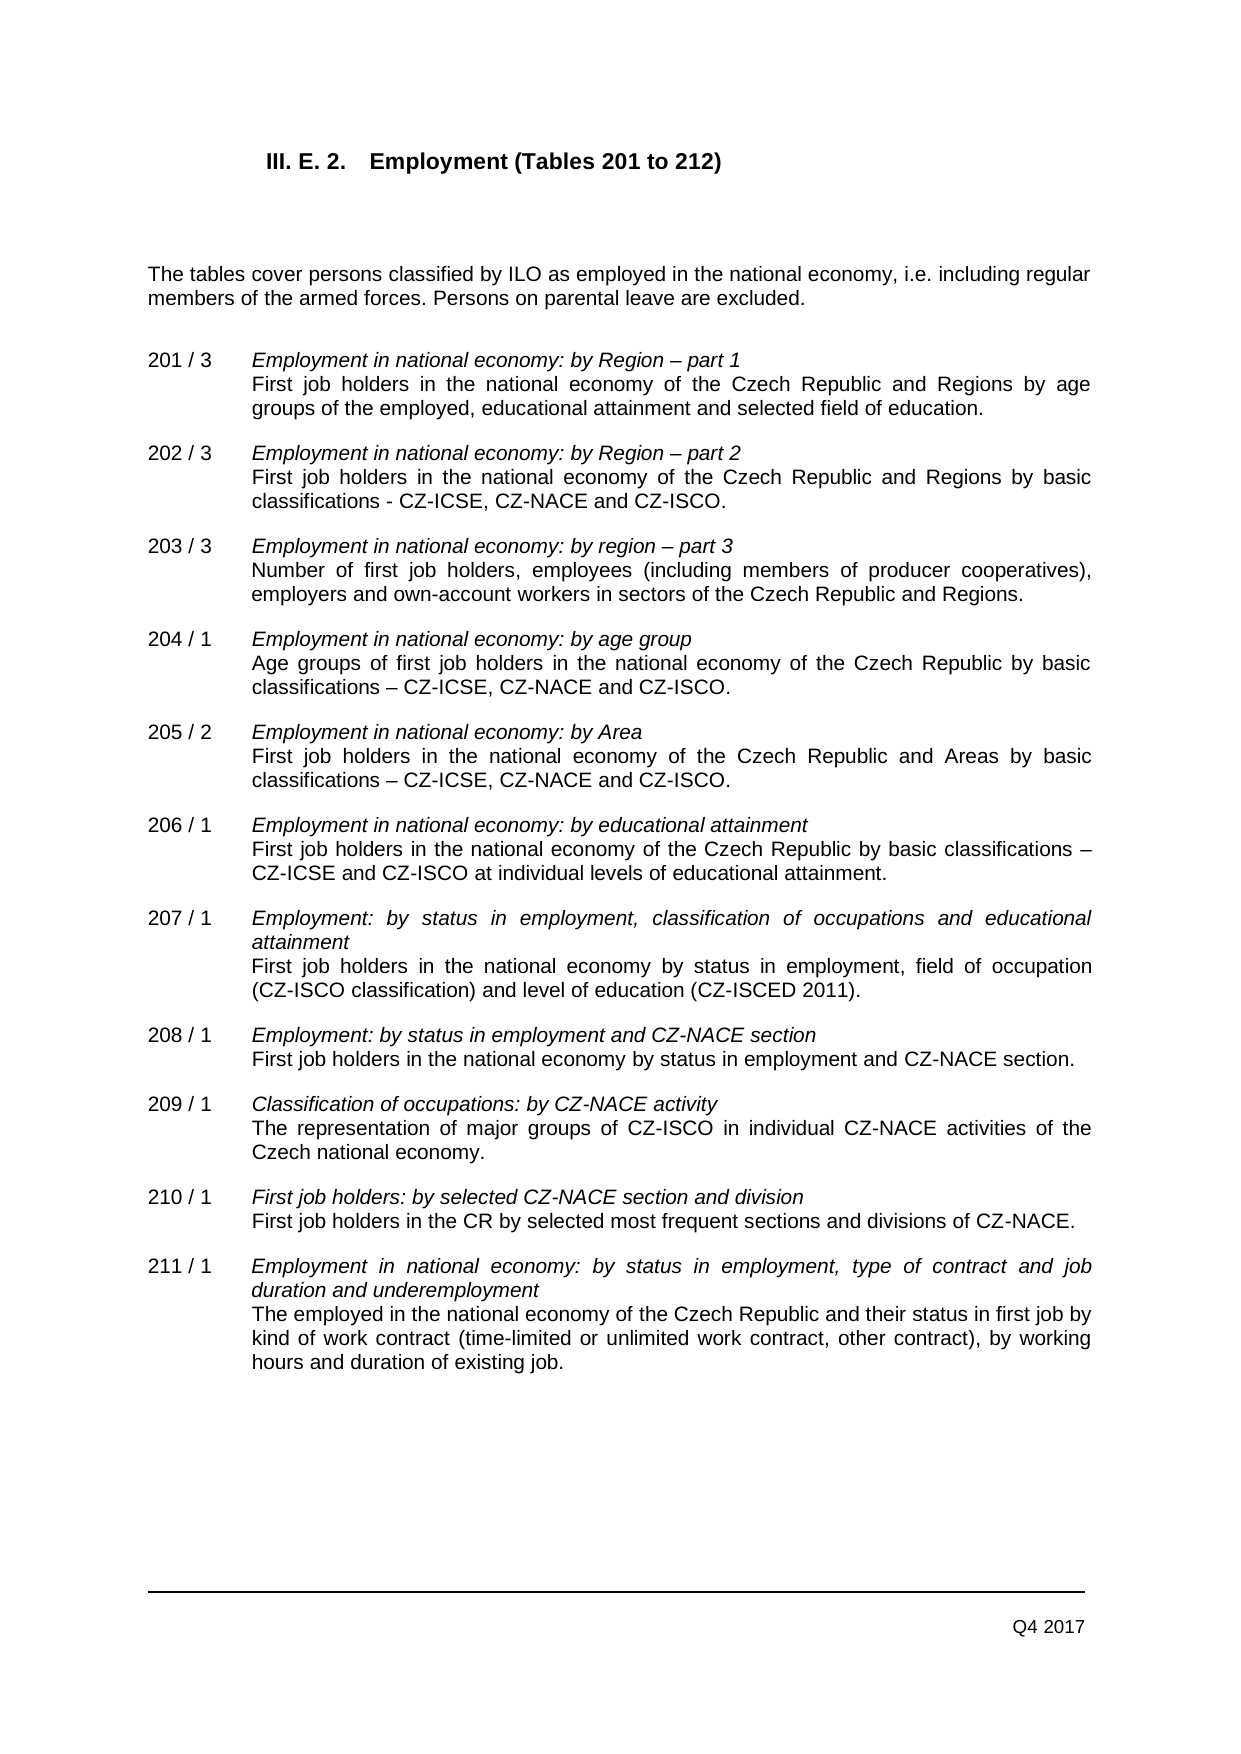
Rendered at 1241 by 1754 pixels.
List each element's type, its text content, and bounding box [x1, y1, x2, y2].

text 203 / 3 Employment in national economy: by region – part 3 [148, 534, 1092, 558]
text First job holders in the national economy of the Czech Republic and Regions by age groups of the employed, educational attainment and selected field of education. [252, 372, 1092, 420]
text 211 / 1 Employment in national economy: by status in employment, type of contract and job duration and underemployment [148, 1254, 1092, 1302]
text First job holders in the national economy of the Czech Republic and Regions by basic classifications - CZ-ICSE, CZ-NACE and CZ-ISCO. [252, 465, 1092, 513]
text First job holders in the national economy of the Czech Republic by basic classifications –CZ-ICSE and CZ-ISCO at individual levels of educational attainment. [252, 837, 1092, 885]
text First job holders in the national economy by status in employment, field of occupation (CZ-ISCO classification) and level of education (CZ-ISCED 2011). [251, 954, 1092, 1002]
text First job holders in the CR by selected most frequent sections and divisions of CZ-NACE. [252, 1209, 1092, 1233]
text 205 / 2 Employment in national economy: by Area [148, 720, 1092, 744]
text 206 / 1 Employment in national economy: by educational attainment [148, 813, 1092, 837]
text First job holders in the national economy by status in employment and CZ-NACE section. [252, 1047, 1092, 1071]
text 208 / 1 Employment: by status in employment and CZ-NACE section [148, 1023, 1092, 1047]
text 209 / 1 Classification of occupations: by CZ-NACE activity [148, 1092, 1092, 1116]
text 207 / 1 Employment: by status in employment, classification of occupations and educational attainment [148, 906, 1092, 954]
text Number of first job holders, employees (including members of producer cooperatives), employers and own-account workers in sectors of the Czech Republic and Regions. [223, 558, 1092, 606]
text 201 / 3 Employment in national economy: by Region – part 1 [148, 348, 1092, 372]
text 202 / 3 Employment in national economy: by Region – part 2 [148, 441, 1092, 465]
text The tables cover persons classified by ILO as employed in the national economy, i.e. including regular members of the armed forces. Persons on parental leave are excluded. [148, 262, 1092, 310]
text First job holders in the national economy of the Czech Republic and Areas by basic classifications – CZ-ICSE, CZ-NACE and CZ-ISCO. [252, 744, 1092, 792]
text 210 / 1 First job holders: by selected CZ-NACE section and division [148, 1185, 1092, 1209]
text The representation of major groups of CZ-ISCO in individual CZ-NACE activities of the Czech national economy. [252, 1116, 1092, 1164]
text Age groups of first job holders in the national economy of the Czech Republic by basic classifications – CZ-ICSE, CZ-NACE and CZ-ISCO. [252, 651, 1092, 699]
text 204 / 1 Employment in national economy: by age group [148, 627, 1092, 651]
text The employed in the national economy of the Czech Republic and their status in first job by kind of work contract (time-limited or unlimited work contract, other contract), by working hours and duration of existing job. [252, 1302, 1092, 1374]
list Employment (Tables 201 to 212) [148, 148, 1092, 175]
